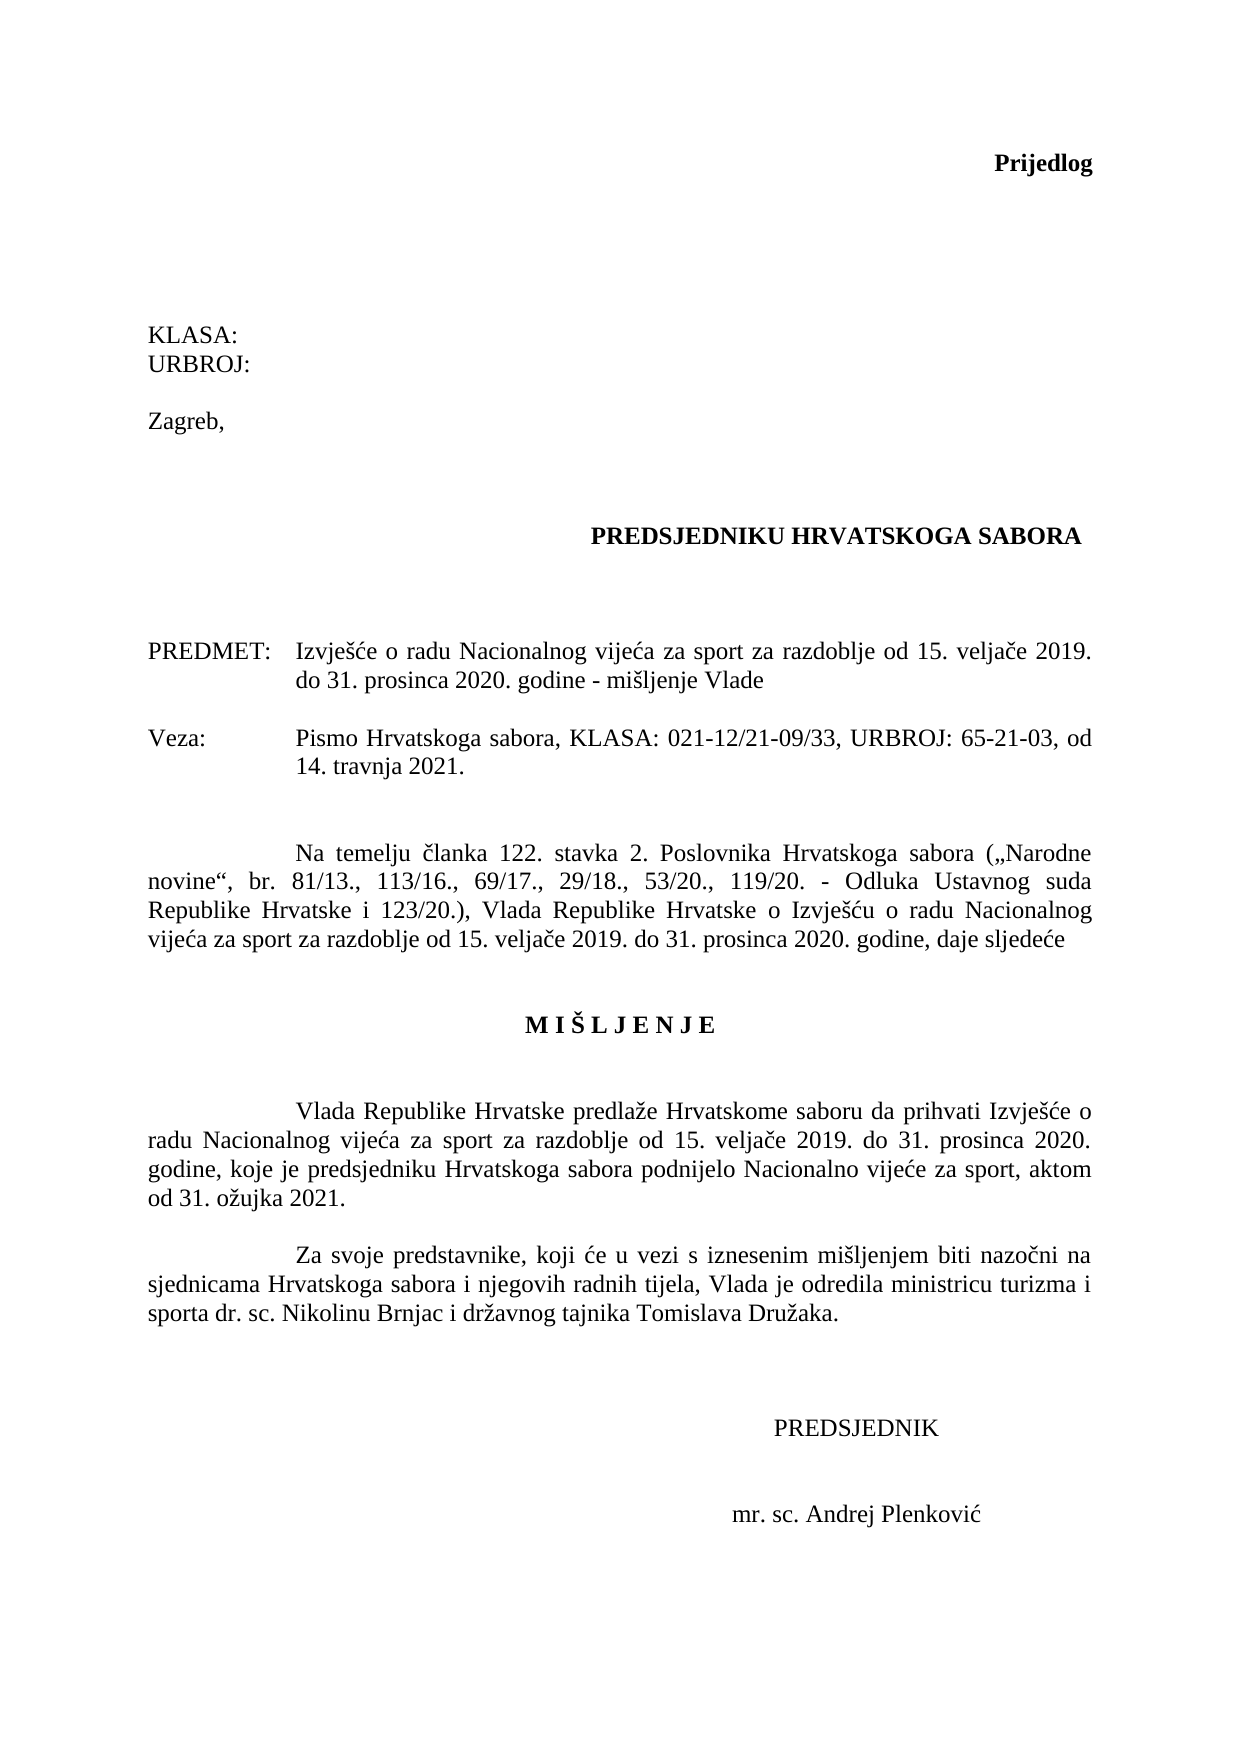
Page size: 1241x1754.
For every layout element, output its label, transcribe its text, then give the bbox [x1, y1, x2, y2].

text Zagreb, [148, 406, 1093, 435]
text KLASA: [148, 320, 1093, 349]
text Veza: Pismo Hrvatskoga sabora, KLASA: 021-12/21-09/33, URBROJ: 65-21-03, od 14. travnja 2021. [148, 723, 1093, 780]
text URBROJ: [148, 349, 1093, 378]
text Za svoje predstavnike, koji će u vezi s iznesenim mišljenjem biti nazočni na sjednicama Hrvatskoga sabora i njegovih radnih tijela, Vlada je odredila ministricu turizma i sporta dr. sc. Nikolinu Brnjac i državnog tajnika Tomislava Družaka. [148, 1240, 1093, 1326]
text Vlada Republike Hrvatske predlaže Hrvatskome saboru da prihvati Izvješće o radu Nacionalnog vijeća za sport za razdoblje od 15. veljače 2019. do 31. prosinca 2020. godine, koje je predsjedniku Hrvatskoga sabora podnijelo Nacionalno vijeće za sport, aktom od 31. ožujka 2021. [148, 1096, 1093, 1211]
text PREDSJEDNIKU HRVATSKOGA SABORA [591, 521, 1093, 550]
text PREDMET: Izvješće o radu Nacionalnog vijeća za sport za razdoblje od 15. veljače 2019. do 31. prosinca 2020. godine - mišljenje Vlade [148, 636, 1093, 694]
text mr. sc. Andrej Plenković [148, 1499, 1093, 1528]
text Na temelju članka 122. stavka 2. Poslovnika Hrvatskoga sabora („Narodne novine“, br. 81/13., 113/16., 69/17., 29/18., 53/20., 119/20. - Odluka Ustavnog suda Republike Hrvatske i 123/20.), Vlada Republike Hrvatske o Izvješću o radu Nacionalnog vijeća za sport za razdoblje od 15. veljače 2019. do 31. prosinca 2020. godine, daje sljedeće [148, 838, 1093, 953]
text M I Š L J E N J E [148, 1010, 1093, 1039]
text PREDSJEDNIK [148, 1413, 1093, 1441]
text Prijedlog [148, 148, 1093, 176]
